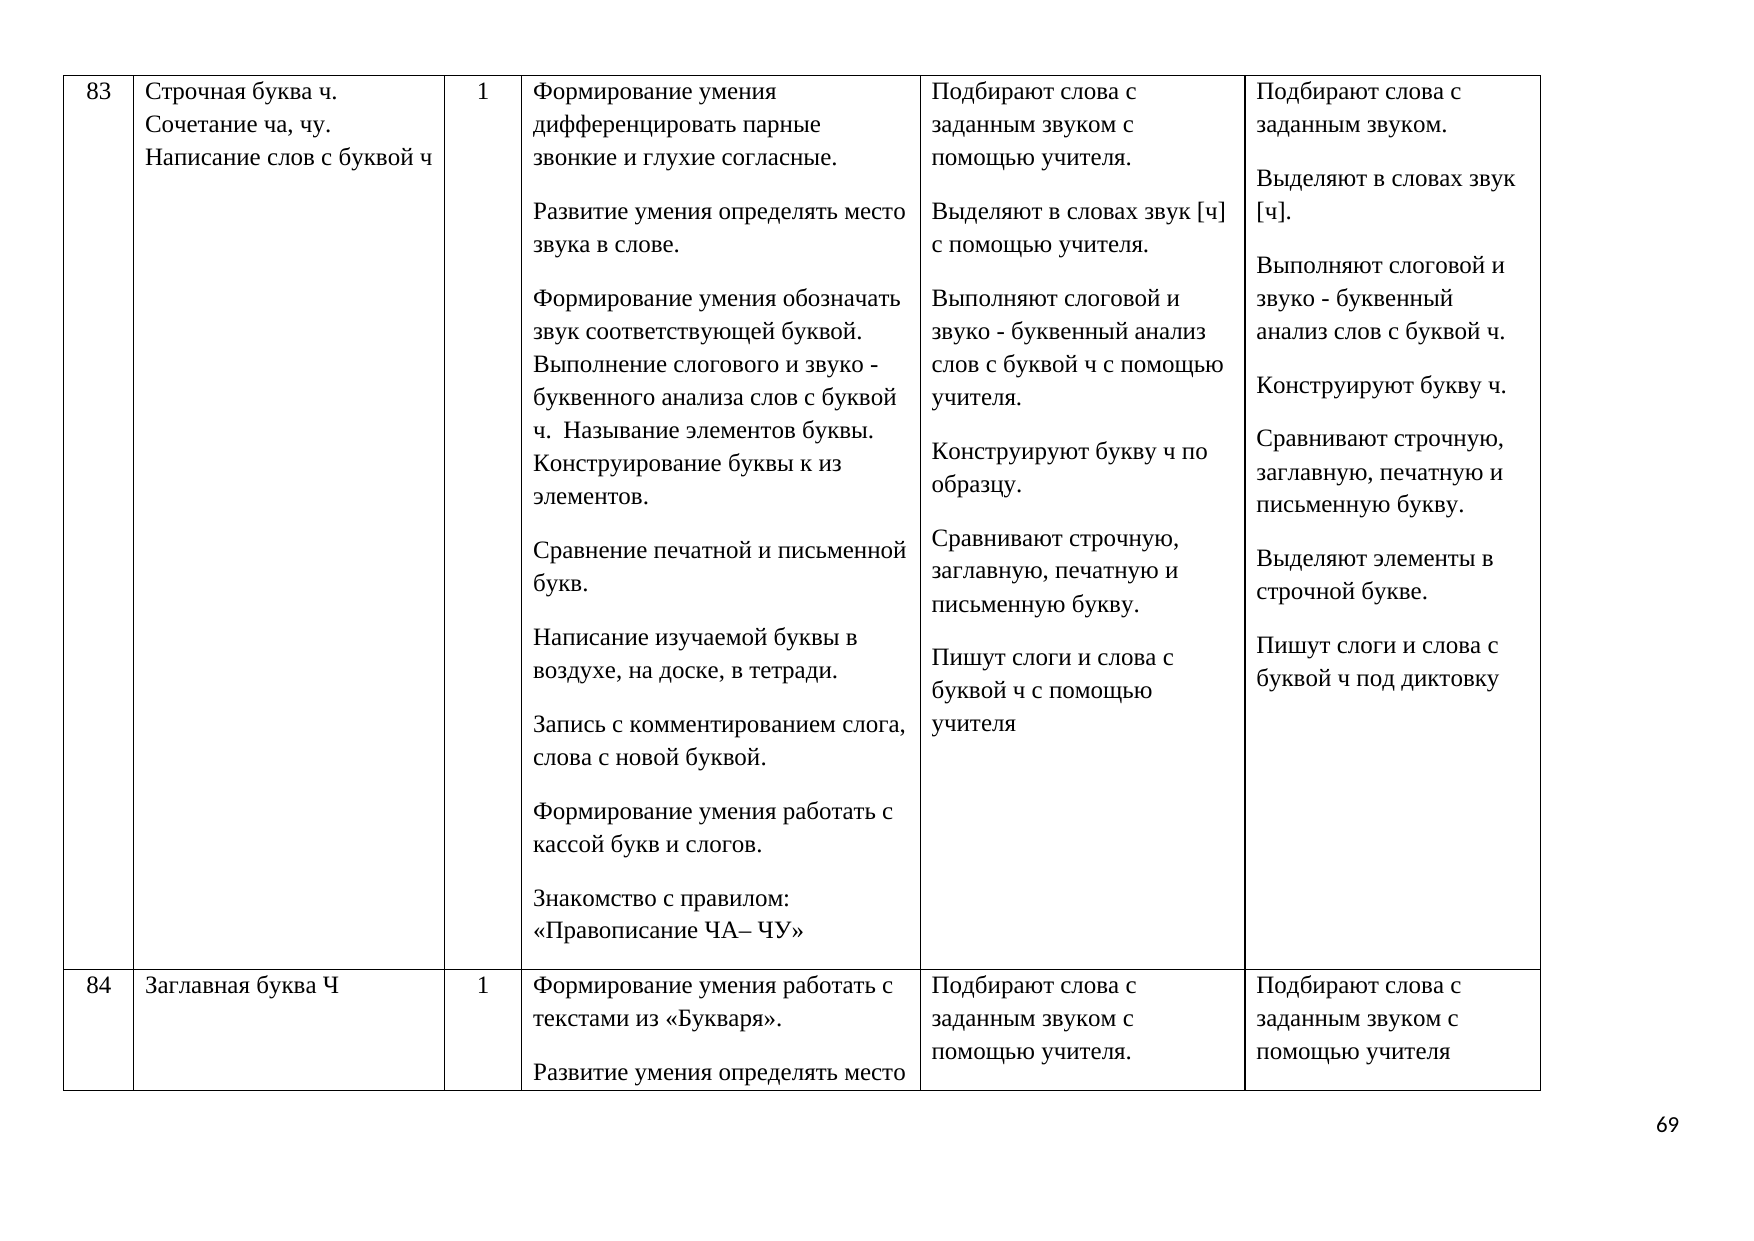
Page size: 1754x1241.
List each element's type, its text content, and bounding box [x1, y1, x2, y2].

table_header 83 [64, 76, 133, 969]
table_cell Заглавная буква Ч [134, 970, 444, 1089]
table_cell 84 [64, 970, 133, 1089]
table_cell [522, 970, 920, 1089]
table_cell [921, 970, 1244, 1089]
table_header Строчная буква ч. Сочетание ча, чу. Написание слов с буквой ч [134, 76, 444, 969]
table_header Формирование умения дифференцировать парные звонкие и глухие согласные. Развитие умения определять место звука в слове. Формирование умения обозначать звук соответствующей буквой. Выполнение слогового и звуко - буквенного анализа слов с буквой ч. Называние элементов буквы. Конструирование буквы к из элементов. Сравнение печатной и письменной букв. Написание изучаемой буквы в воздухе, на доске, в тетради. Запись с комментированием слога, слова с новой буквой. Формирование умения работать с кассой букв и слогов. Знакомство с правилом: «Правописание ЧА– ЧУ» [522, 76, 920, 969]
table_cell 1 [445, 970, 521, 1089]
table_header 1 [445, 76, 521, 969]
table_header Подбирают слова с заданным звуком с помощью учителя. Выделяют в словах звук [ч] с помощью учителя. Выполняют слоговой и звуко - буквенный анализ слов с буквой ч с помощью учителя. Конструируют букву ч по образцу. Сравнивают строчную, заглавную, печатную и письменную букву. Пишут слоги и слова с буквой ч с помощью учителя [921, 76, 1244, 969]
table_header Подбирают слова с заданным звуком. Выделяют в словах звук [ч]. Выполняют слоговой и звуко - буквенный анализ слов с буквой ч. Конструируют букву ч. Сравнивают строчную, заглавную, печатную и письменную букву. Выделяют элементы в строчной букве. Пишут слоги и слова с буквой ч под диктовку [1246, 76, 1540, 969]
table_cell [1246, 970, 1540, 1089]
